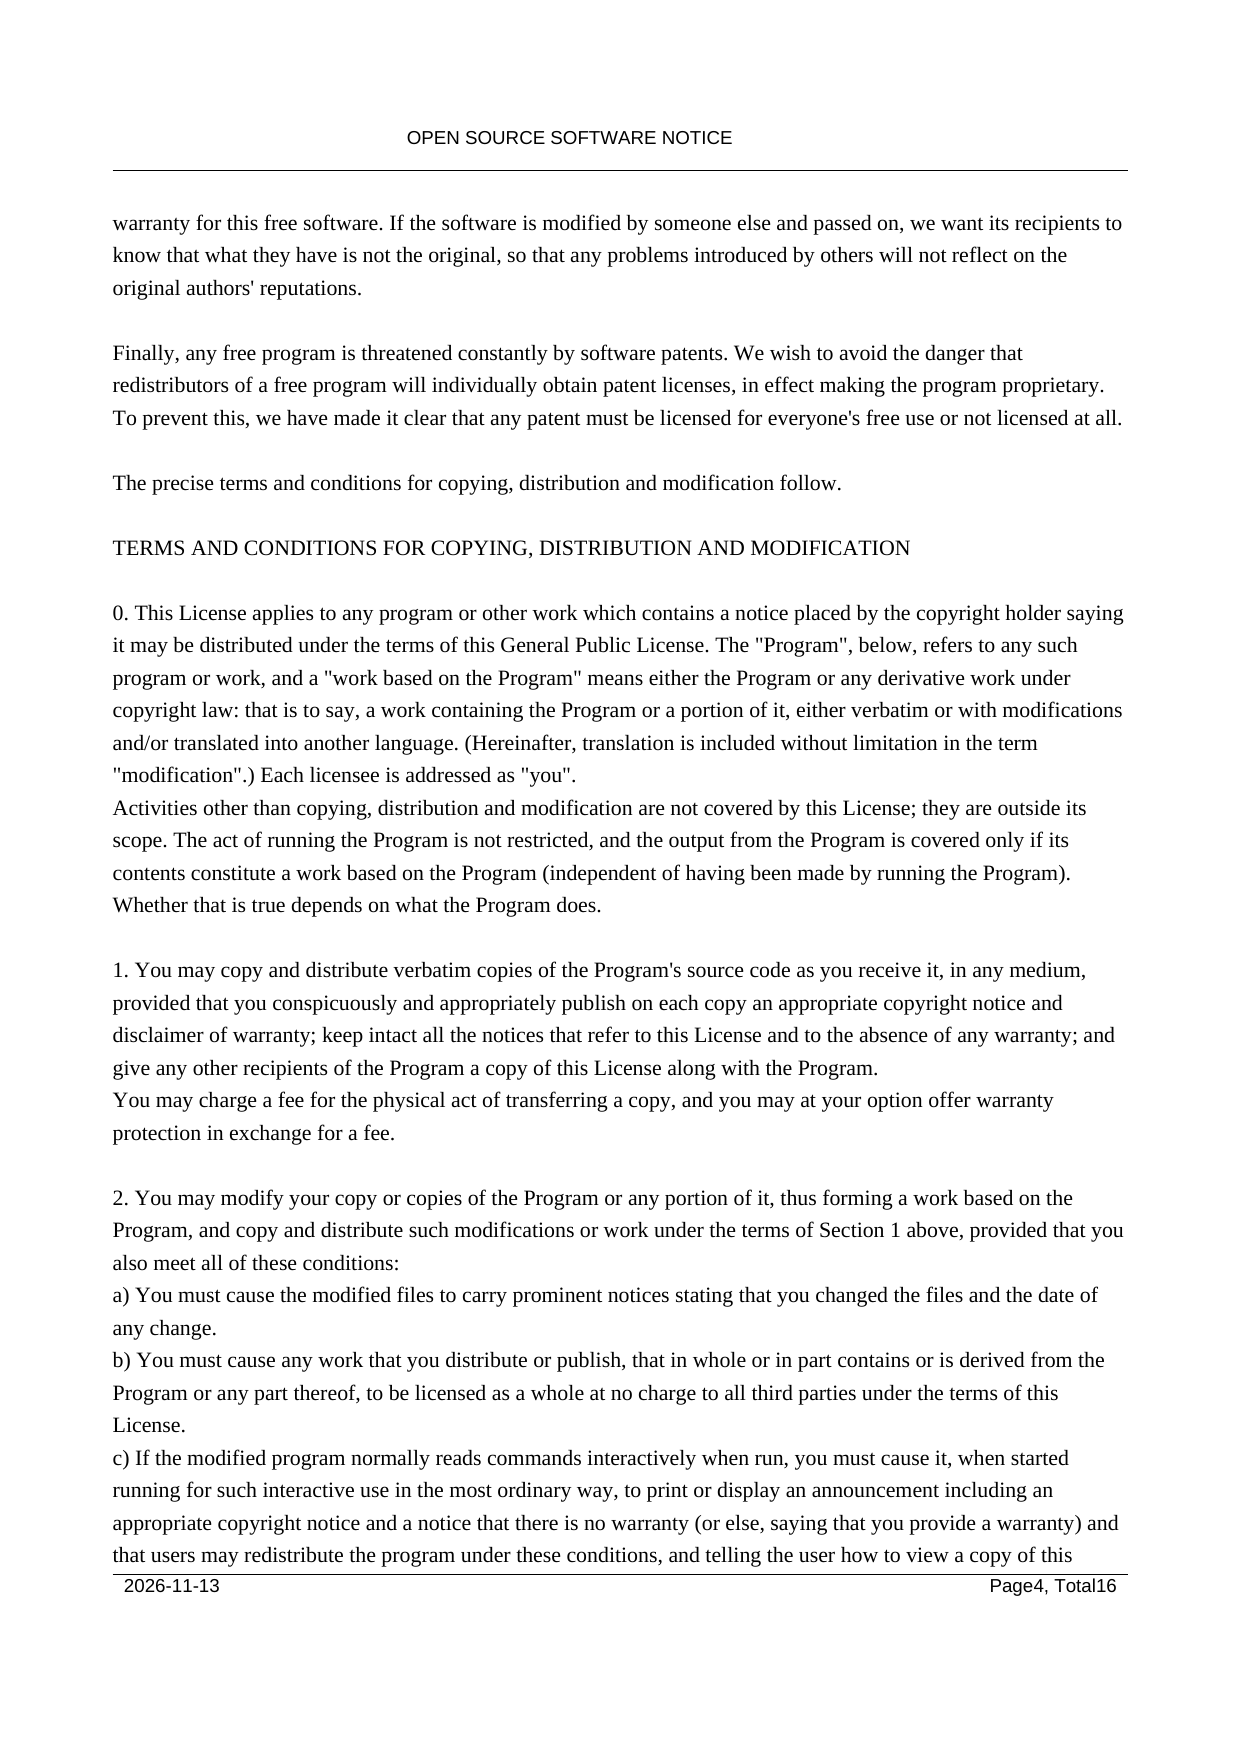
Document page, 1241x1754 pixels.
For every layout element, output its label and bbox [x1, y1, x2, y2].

text [112, 206, 1128, 1571]
